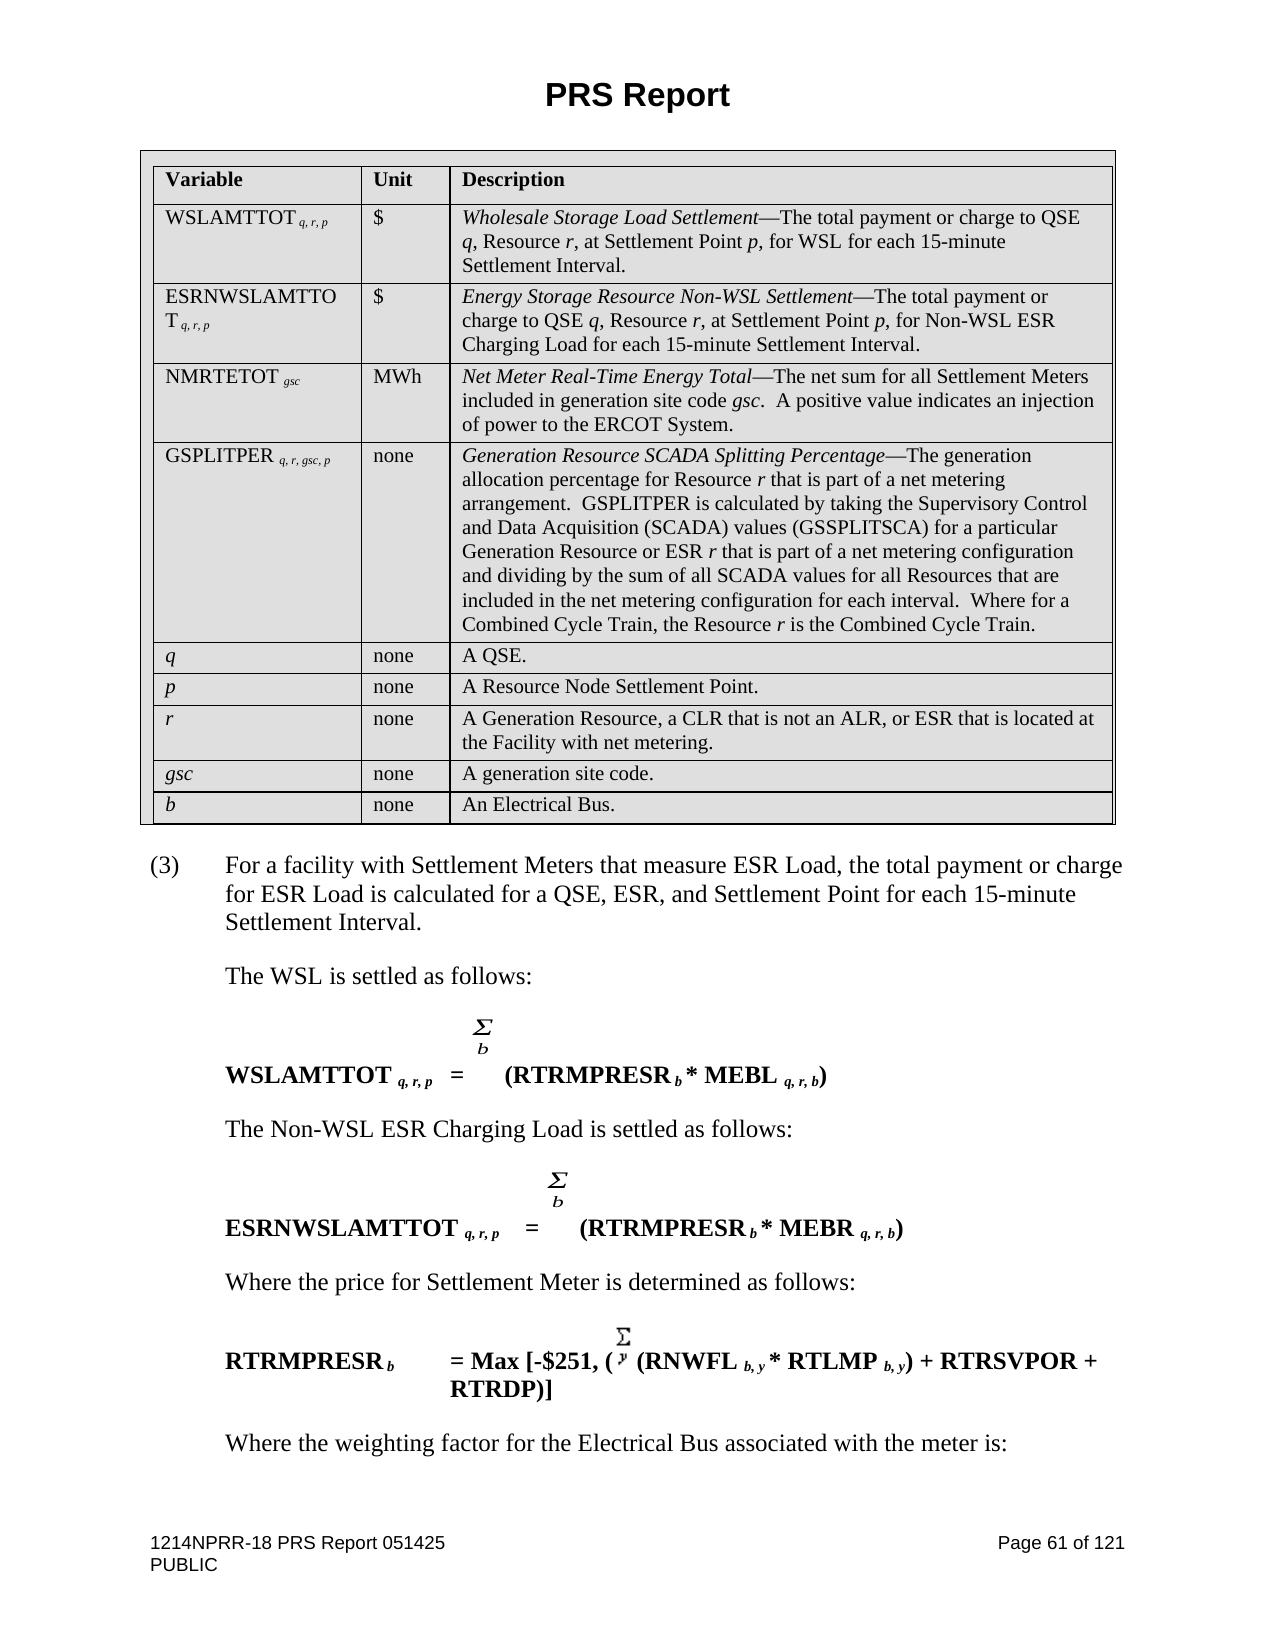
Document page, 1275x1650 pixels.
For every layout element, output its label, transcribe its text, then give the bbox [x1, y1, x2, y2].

text ESRNWSLAMTTOT q, r, p = (RTRMPRESR b * MEBR q, r, b) [225, 1168, 1125, 1242]
text RTRMPRESR b = Max [-$251, ((RNWFL b, y * RTLMP b, y) + RTRSVPOR + RTRDP)] [225, 1321, 1125, 1403]
text WSLAMTTOT q, r, p = (RTRMPRESR b * MEBL q, r, b) [225, 1015, 1125, 1089]
text The Non-WSL ESR Charging Load is settled as follows: [225, 1114, 1125, 1143]
text (3) For a facility with Settlement Meters that measure ESR Load, the total payment or charge for ESR Load is calculated for a QSE, ESR, and Settlement Point for each 15-minute Settlement Interval. [150, 850, 1125, 936]
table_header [141, 151, 1115, 824]
text Where the price for Settlement Meter is determined as follows: [225, 1267, 1125, 1296]
picture [612, 1320, 637, 1370]
text The WSL is settled as follows: [225, 961, 1125, 990]
text Where the weighting factor for the Electrical Bus associated with the meter is: [150, 1428, 1125, 1457]
